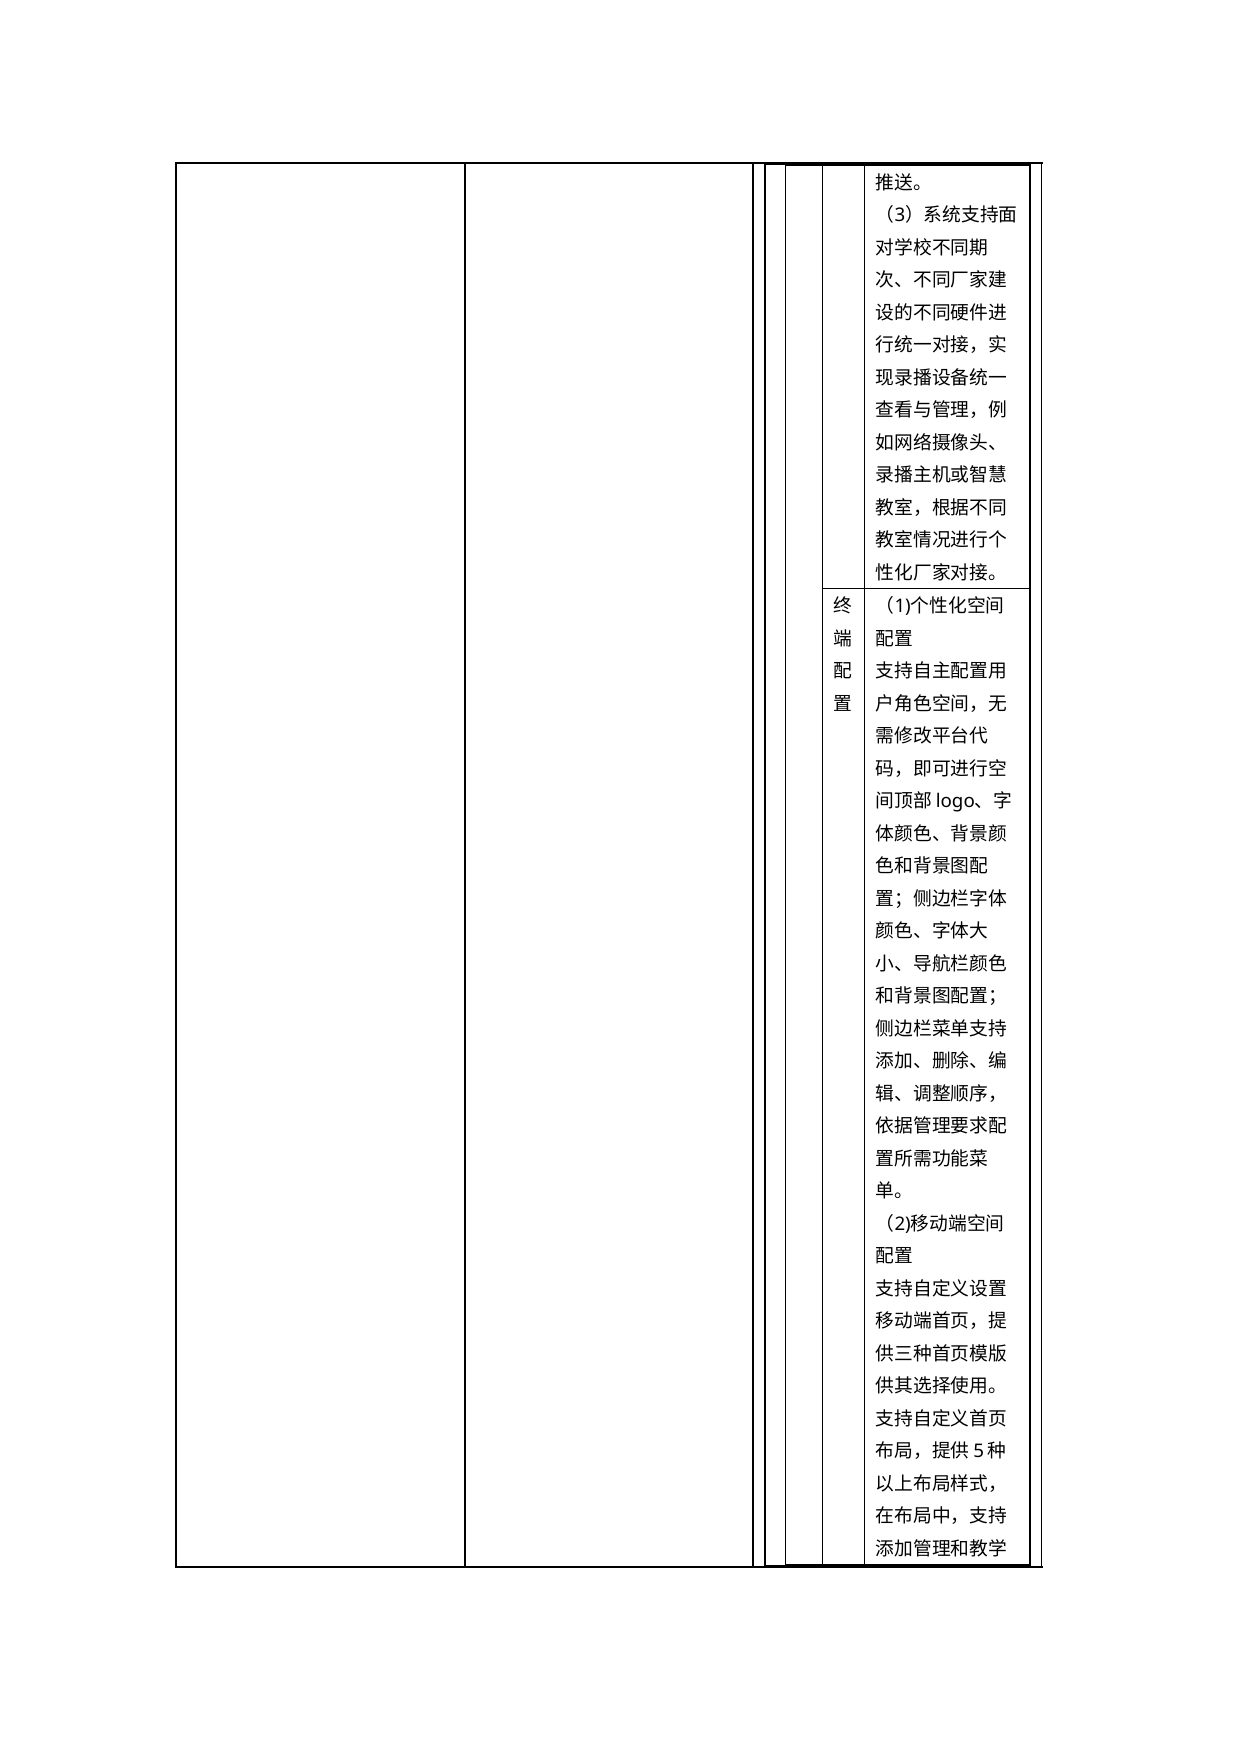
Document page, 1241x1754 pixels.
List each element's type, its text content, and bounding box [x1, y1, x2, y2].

table_cell 1 [177, 164, 464, 1566]
table_cell [1031, 164, 1041, 1566]
table_cell [754, 164, 764, 1566]
table_cell [865, 166, 1029, 588]
table_cell [865, 589, 1029, 1564]
table_cell [466, 164, 752, 1566]
table_cell [766, 165, 785, 1565]
table_cell [823, 589, 864, 1564]
table_cell [823, 166, 864, 588]
table_cell [786, 166, 822, 1564]
